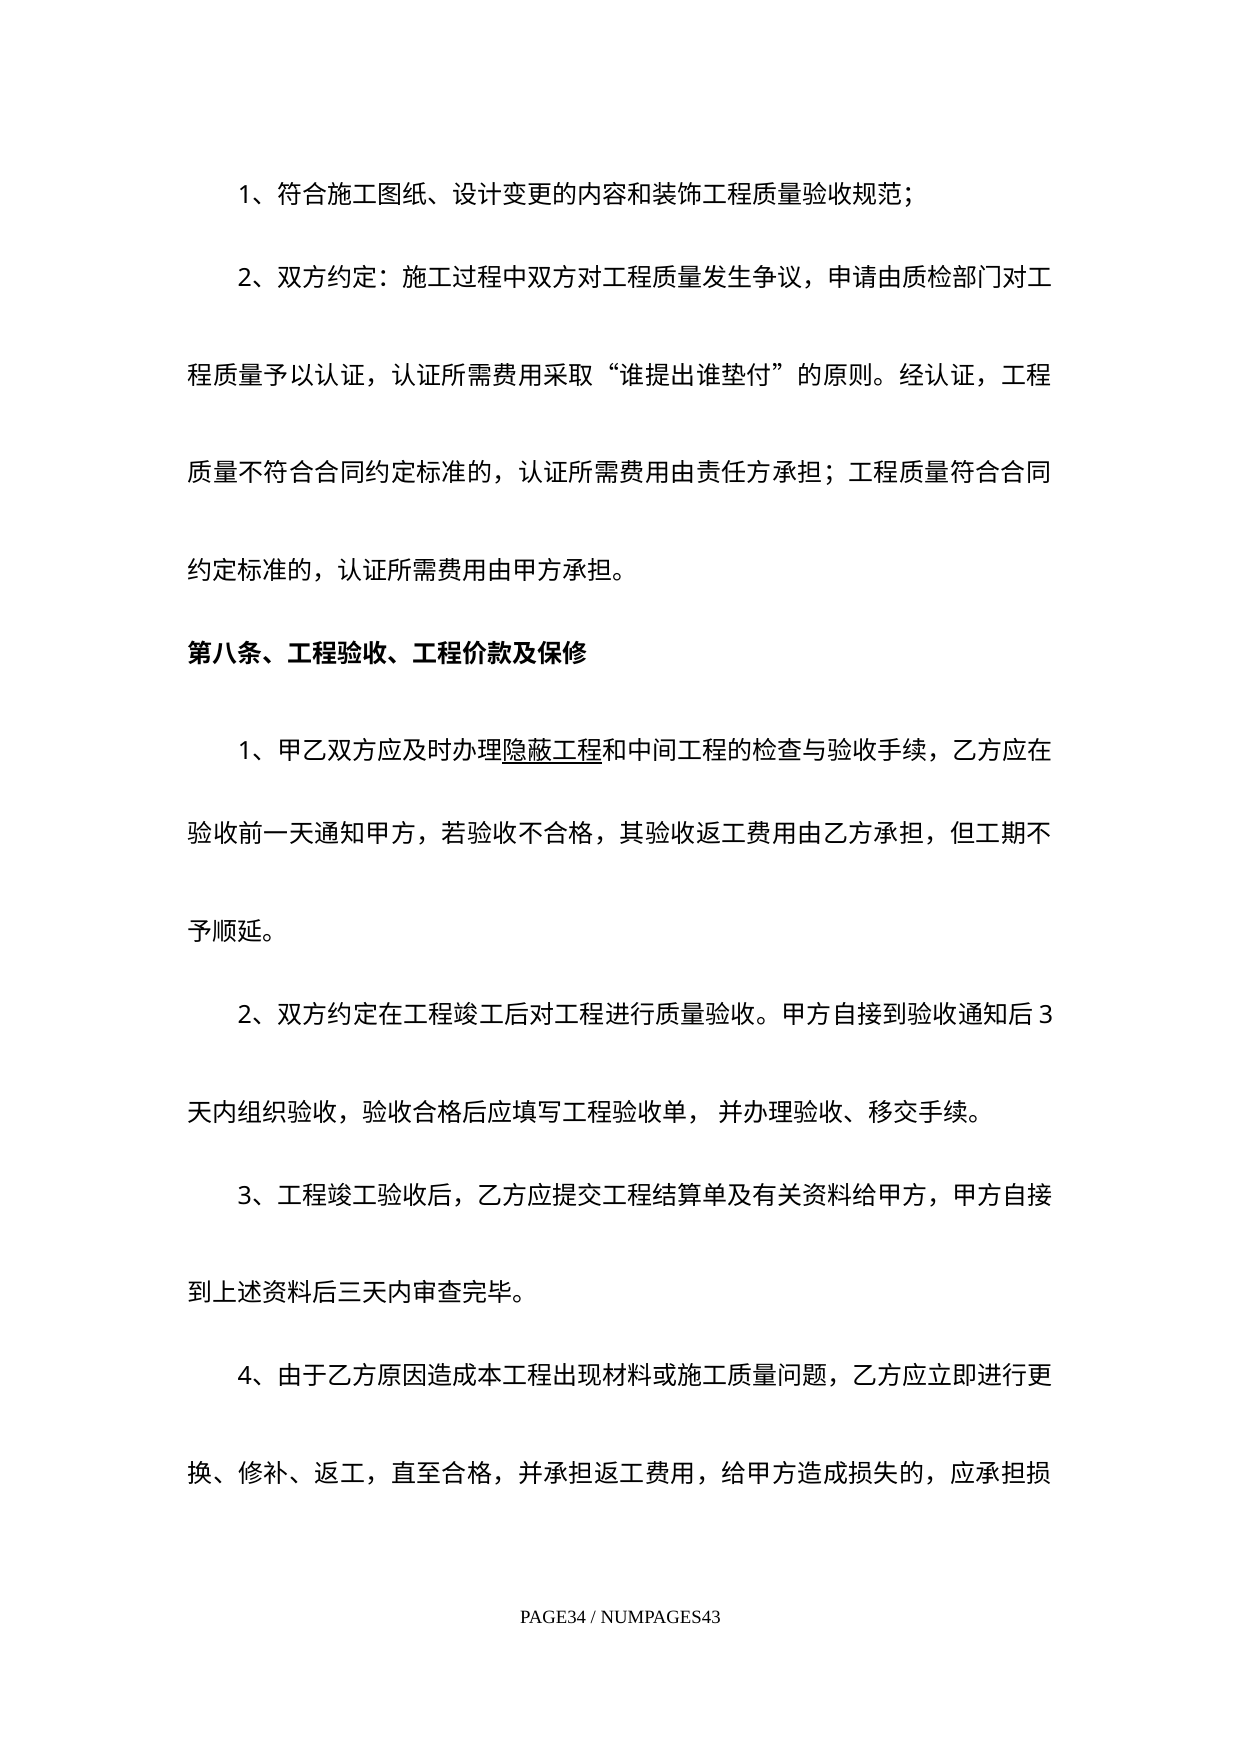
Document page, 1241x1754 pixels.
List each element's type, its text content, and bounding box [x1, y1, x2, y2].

text 第八条、工程验收、工程价款及保修 1、甲乙双方应及时办理隐蔽工程和中间工程的检查与验收手续，乙方应在 [187, 619, 1053, 781]
text 验收前一天通知甲方，若验收不合格，其验收返工费用由乙方承担，但工期不予顺延。 [187, 799, 1053, 962]
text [187, 1341, 1053, 1504]
text 3、工程竣工验收后，乙方应提交工程结算单及有关资料给甲方，甲方自接到上述资料后三天内审查完毕。 [187, 1161, 1053, 1323]
text 2、双方约定：施工过程中双方对工程质量发生争议，申请由质检部门对工程质量予以认证，认证所需费用采取“谁提出谁垫付”的原则。经认证，工程质量不符合合同约定标准的，认证所需费用由责任方承担；工程质量符合合同约定标准的，认证所需费用由甲方承担。 [187, 243, 1053, 601]
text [187, 160, 1053, 225]
text 2、双方约定在工程竣工后对工程进行质量验收。甲方自接到验收通知后3天内组织验收，验收合格后应填写工程验收单， 并办理验收、移交手续。 [187, 980, 1053, 1143]
